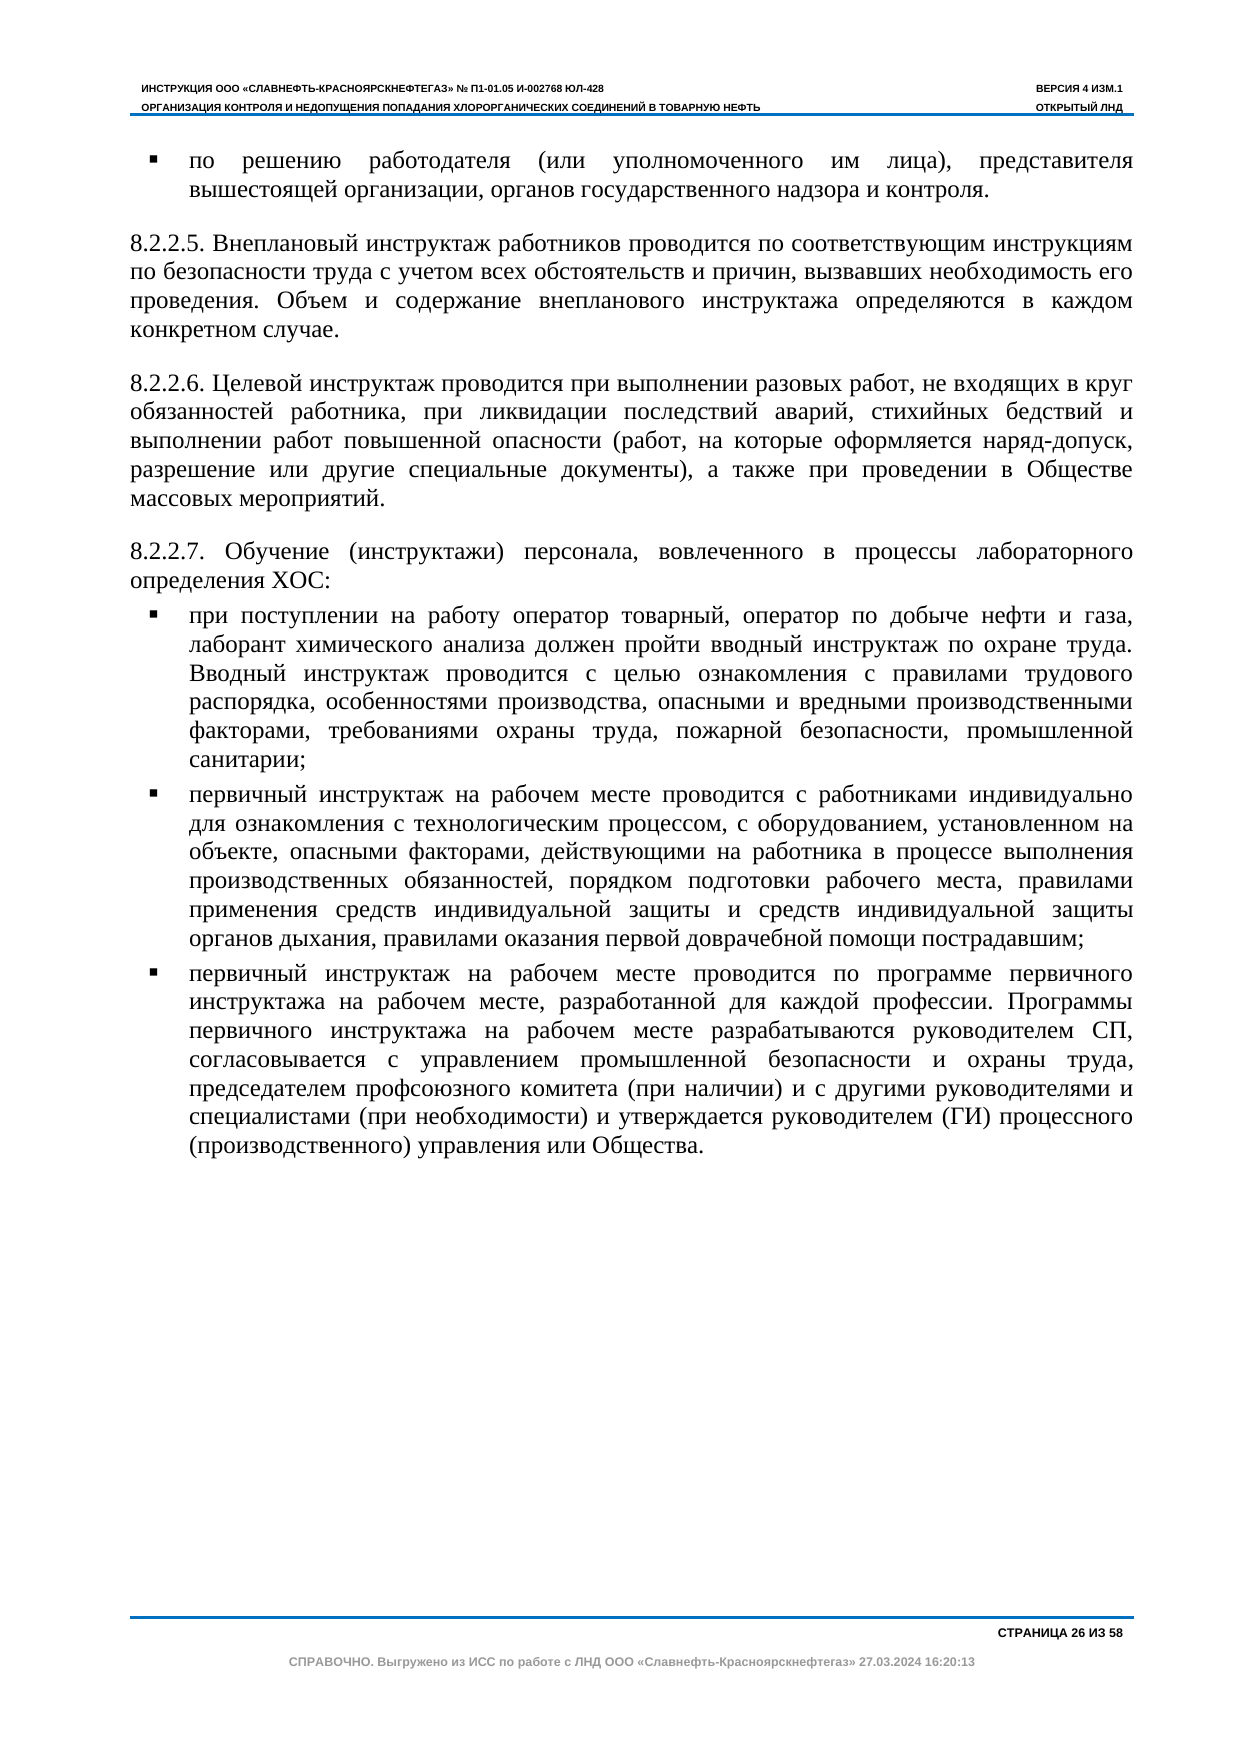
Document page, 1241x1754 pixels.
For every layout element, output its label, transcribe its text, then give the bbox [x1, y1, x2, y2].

list первичный инструктаж на рабочем месте проводится по программе первичного инструктажа на рабочем месте, разработанной для каждой профессии. Программы первичного инструктажа на рабочем месте разрабатываются руководителем СП, согласовывается с управлением промышленной безопасности и охраны труда, председателем профсоюзного комитета (при наличии) и с другими руководителями и специалистами (при необходимости) и утверждается руководителем (ГИ) процессного (производственного) управления или Общества. [148, 958, 1134, 1159]
list 8.2.2.5. Внеплановый инструктаж работников проводится по соответствующим инструкциям по безопасности труда с учетом всех обстоятельств и причин, вызвавших необходимость его проведения. Объем и содержание внепланового инструктажа определяются в каждом конкретном случае. [130, 228, 1134, 343]
list первичный инструктаж на рабочем месте проводится с работниками индивидуально для ознакомления с технологическим процессом, с оборудованием, установленном на объекте, опасными факторами, действующими на работника в процессе выполнения производственных обязанностей, порядком подготовки рабочего места, правилами применения средств индивидуальной защиты и средств индивидуальной защиты органов дыхания, правилами оказания первой доврачебной помощи пострадавшим; [148, 779, 1134, 951]
list 8.2.2.7. Обучение (инструктажи) персонала, вовлеченного в процессы лабораторного определения ХОС: [130, 536, 1134, 594]
list по решению работодателя (или уполномоченного им лица), представителя вышестоящей организации, органов государственного надзора и контроля. [148, 145, 1134, 203]
list 8.2.2.6. Целевой инструктаж проводится при выполнении разовых работ, не входящих в круг обязанностей работника, при ликвидации последствий аварий, стихийных бедствий и выполнении работ повышенной опасности (работ, на которые оформляется наряд-допуск, разрешение или другие специальные документы), а также при проведении в Обществе массовых мероприятий. [130, 368, 1134, 511]
list при поступлении на работу оператор товарный, оператор по добыче нефти и газа, лаборант химического анализа должен пройти вводный инструктаж по охране труда. Вводный инструктаж проводится с целью ознакомления с правилами трудового распорядка, особенностями производства, опасными и вредными производственными факторами, требованиями охраны труда, пожарной безопасности, промышленной санитарии; [148, 600, 1134, 773]
